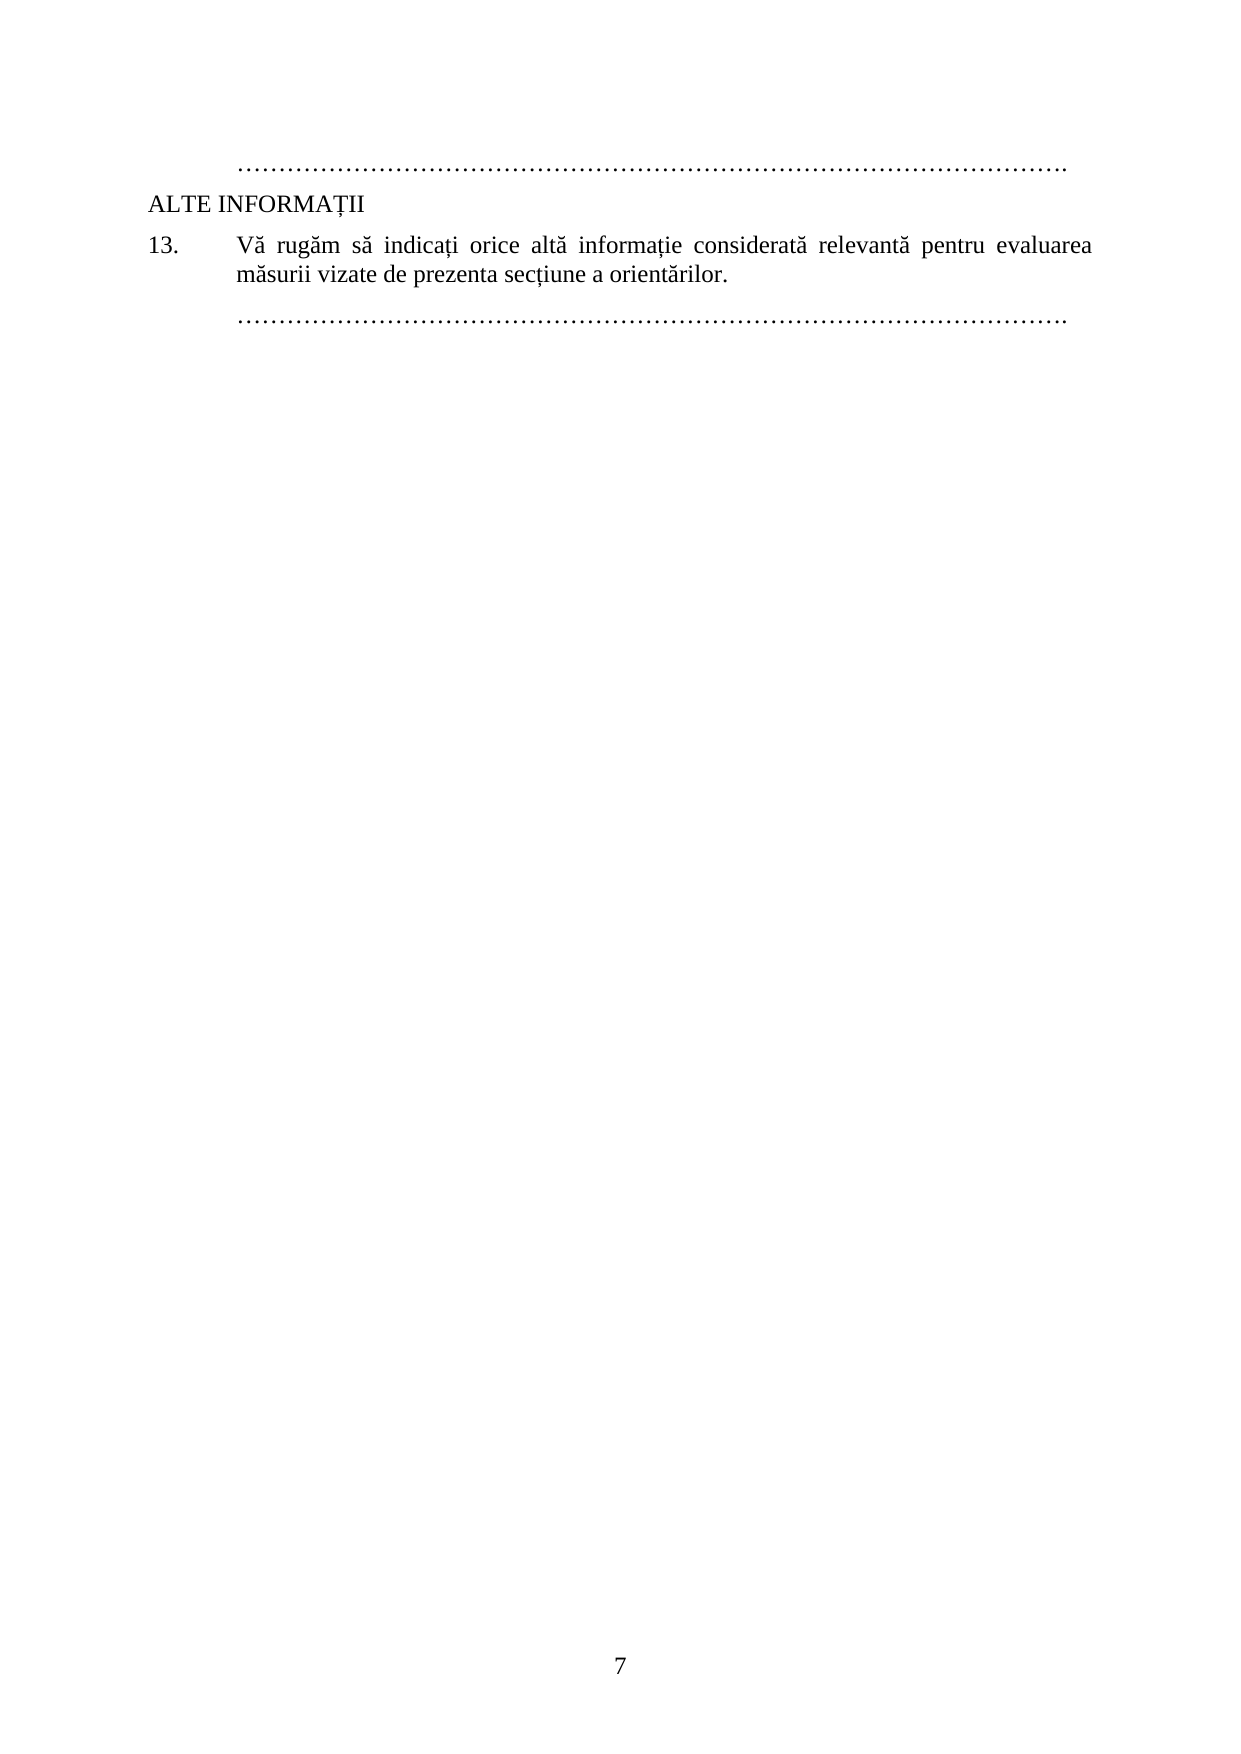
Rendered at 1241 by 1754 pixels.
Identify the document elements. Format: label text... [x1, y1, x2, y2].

text ………………………………………………………………………………………. [236, 300, 1093, 329]
text ………………………………………………………………………………………. [236, 148, 1093, 176]
text 13. Vă rugăm să indicați orice altă informație considerată relevantă pentru evaluarea măsurii vizate de prezenta secțiune a orientărilor. [148, 230, 1093, 288]
subtitle ALTE INFORMAȚII [148, 189, 1093, 218]
